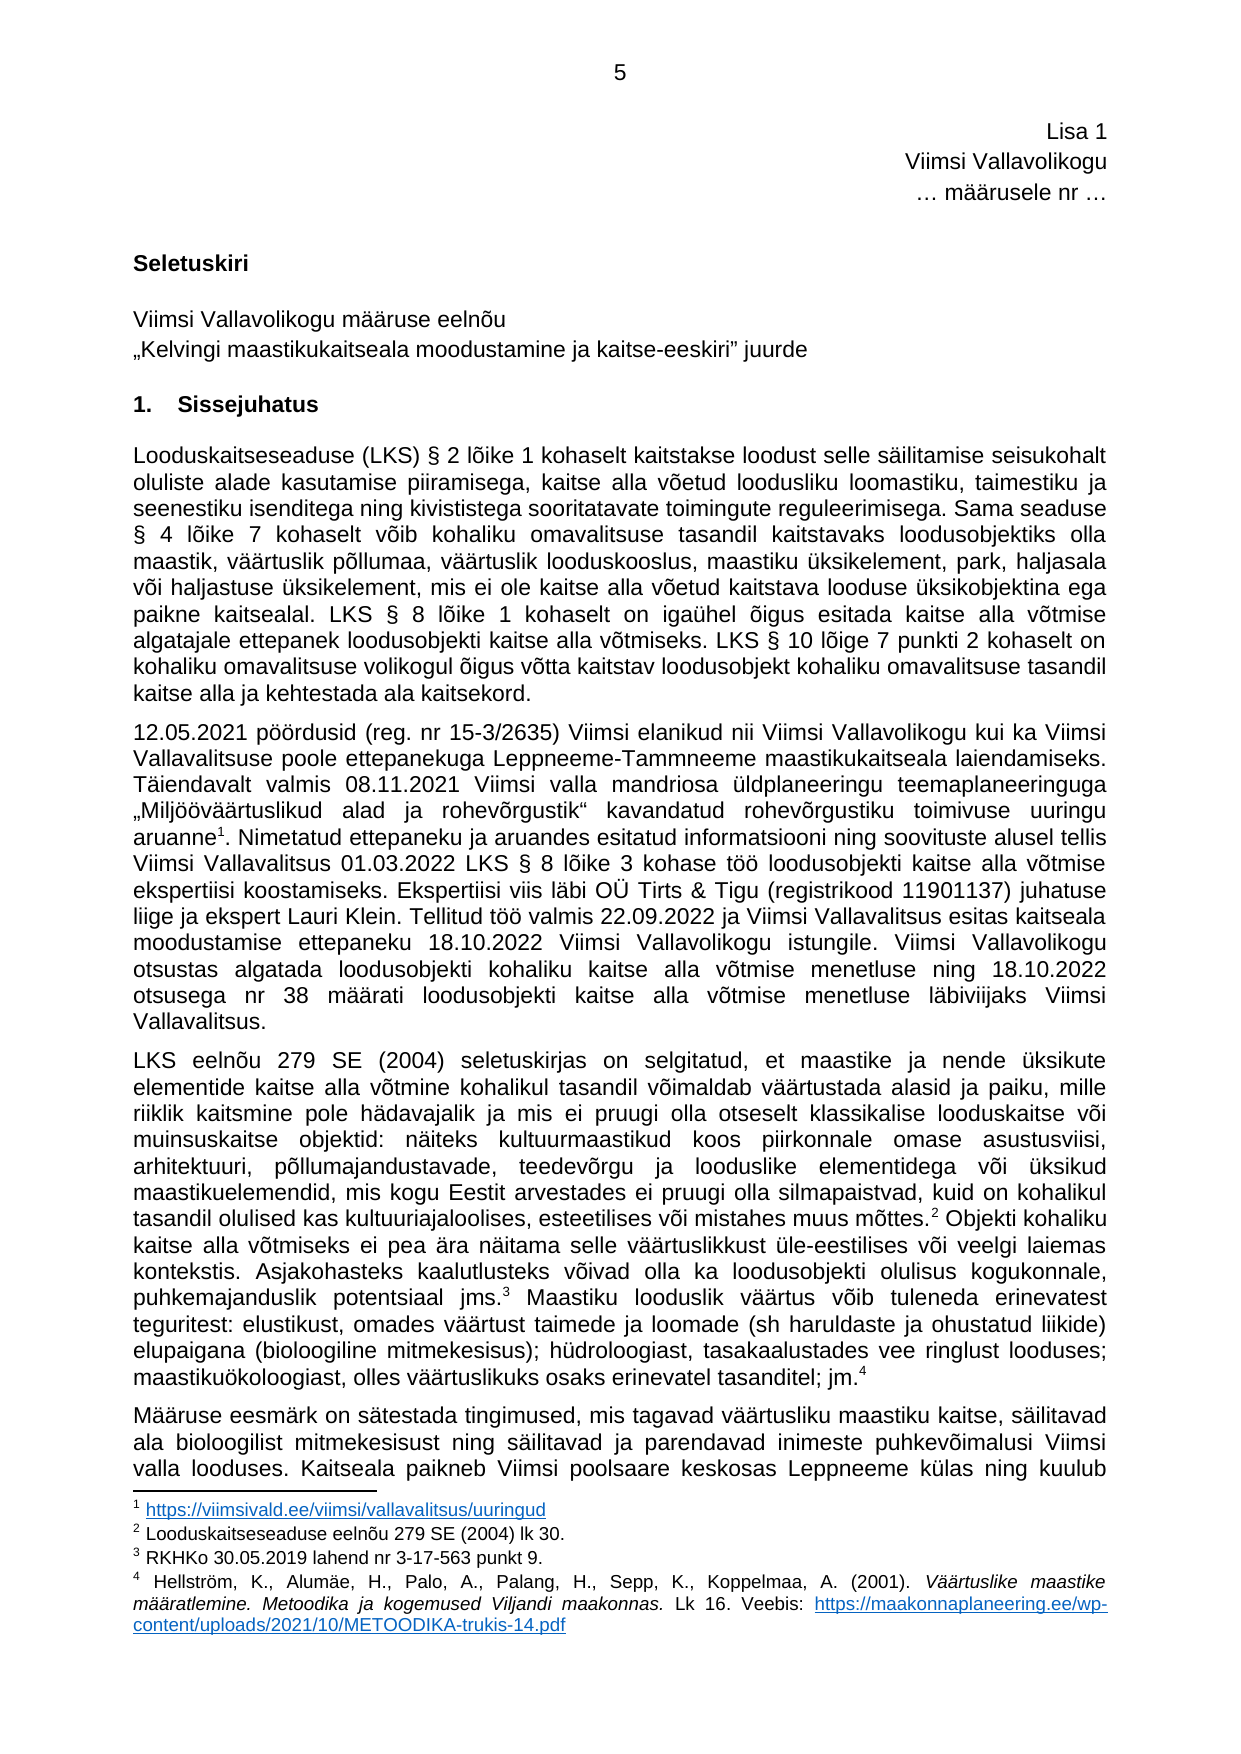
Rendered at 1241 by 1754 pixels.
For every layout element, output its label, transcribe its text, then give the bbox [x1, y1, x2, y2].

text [133, 1402, 1107, 1481]
text Lisa 1 [133, 118, 1107, 144]
text Seletuskiri [133, 250, 576, 277]
text LKS eelnõu 279 SE (2004) seletuskirjas on selgitatud, et maastike ja nende üksikute elementide kaitse alla võtmine kohalikul tasandil võimaldab väärtustada alasid ja paiku, mille riiklik kaitsmine pole hädavajalik ja mis ei pruugi olla otseselt klassikalise looduskaitse või muinsuskaitse objektid: näiteks kultuurmaastikud koos piirkonnale omase asustusviisi, arhitektuuri, põllumajandustavade, teedevõrgu ja looduslike elementidega või üksikud maastikuelemendid, mis kogu Eestit arvestades ei pruugi olla silmapaistvad, kuid on kohalikul tasandil olulised kas kultuuriajaloolises, esteetilises või mistahes muus mõttes. Objekti kohaliku kaitse alla võtmiseks ei pea ära näitama selle väärtuslikkust üle-eestilises või veelgi laiemas kontekstis. Asjakohasteks kaalutlusteks võivad olla ka loodusobjekti olulisus kogukonnale, puhkemajanduslik potentsiaal jms. Maastiku looduslik väärtus võib tuleneda erinevatest teguritest: elustikust, omades väärtust taimede ja loomade (sh haruldaste ja ohustatud liikide) elupaigana (bioloogiline mitmekesisus); hüdroloogiast, tasakaalustades vee ringlust looduses; maastikuökoloogiast, olles väärtuslikuks osaks erinevatel tasanditel; jm. [133, 1047, 1107, 1390]
text 12.05.2021 pöördusid (reg. nr 15-3/2635) Viimsi elanikud nii Viimsi Vallavolikogu kui ka Viimsi Vallavalitsuse poole ettepanekuga Leppneeme-Tammneeme maastikukaitseala laiendamiseks. Täiendavalt valmis 08.11.2021 Viimsi valla mandriosa üldplaneeringu teemaplaneeringuga „Miljööväärtuslikud alad ja rohevõrgustik“ kavandatud rohevõrgustiku toimivuse uuringu aruanne. Nimetatud ettepaneku ja aruandes esitatud informatsiooni ning soovituste alusel tellis Viimsi Vallavalitsus 01.03.2022 LKS § 8 lõike 3 kohase töö loodusobjekti kaitse alla võtmise ekspertiisi koostamiseks. Ekspertiisi viis läbi OÜ Tirts & Tigu (registrikood 11901137) juhatuse liige ja ekspert Lauri Klein. Tellitud töö valmis 22.09.2022 ja Viimsi Vallavalitsus esitas kaitseala moodustamise ettepaneku 18.10.2022 Viimsi Vallavolikogu istungile. Viimsi Vallavolikogu otsustas algatada loodusobjekti kohaliku kaitse alla võtmise menetluse ning 18.10.2022 otsusega nr 38 määrati loodusobjekti kaitse alla võtmise menetluse läbiviijaks Viimsi Vallavalitsus. [133, 718, 1107, 1035]
list Viimsi Vallavolikogu määruse eelnõu [133, 306, 1107, 332]
text … määrusele nr … [133, 178, 1107, 205]
text Looduskaitseseaduse (LKS) § 2 lõike 1 kohaselt kaitstakse loodust selle säilitamise seisukohalt oluliste alade kasutamise piiramisega, kaitse alla võetud loodusliku loomastiku, taimestiku ja seenestiku isenditega ning kivististega sooritatavate toimingute reguleerimisega. Sama seaduse § 4 lõike 7 kohaselt võib kohaliku omavalitsuse tasandil kaitstavaks loodusobjektiks olla maastik, väärtuslik põllumaa, väärtuslik looduskooslus, maastiku üksikelement, park, haljasala või haljastuse üksikelement, mis ei ole kaitse alla võetud kaitstava looduse üksikobjektina ega paikne kaitsealal. LKS § 8 lõike 1 kohaselt on igaühel õigus esitada kaitse alla võtmise algatajale ettepanek loodusobjekti kaitse alla võtmiseks. LKS § 10 lõige 7 punkti 2 kohaselt on kohaliku omavalitsuse volikogul õigus võtta kaitstav loodusobjekt kohaliku omavalitsuse tasandil kaitse alla ja kehtestada ala kaitsekord. [133, 442, 1107, 706]
text Viimsi Vallavolikogu [133, 148, 1107, 175]
list „Kelvingi maastikukaitseala moodustamine ja kaitse-eeskiri” juurde [133, 336, 1107, 362]
list Sissejuhatus [133, 391, 1107, 417]
